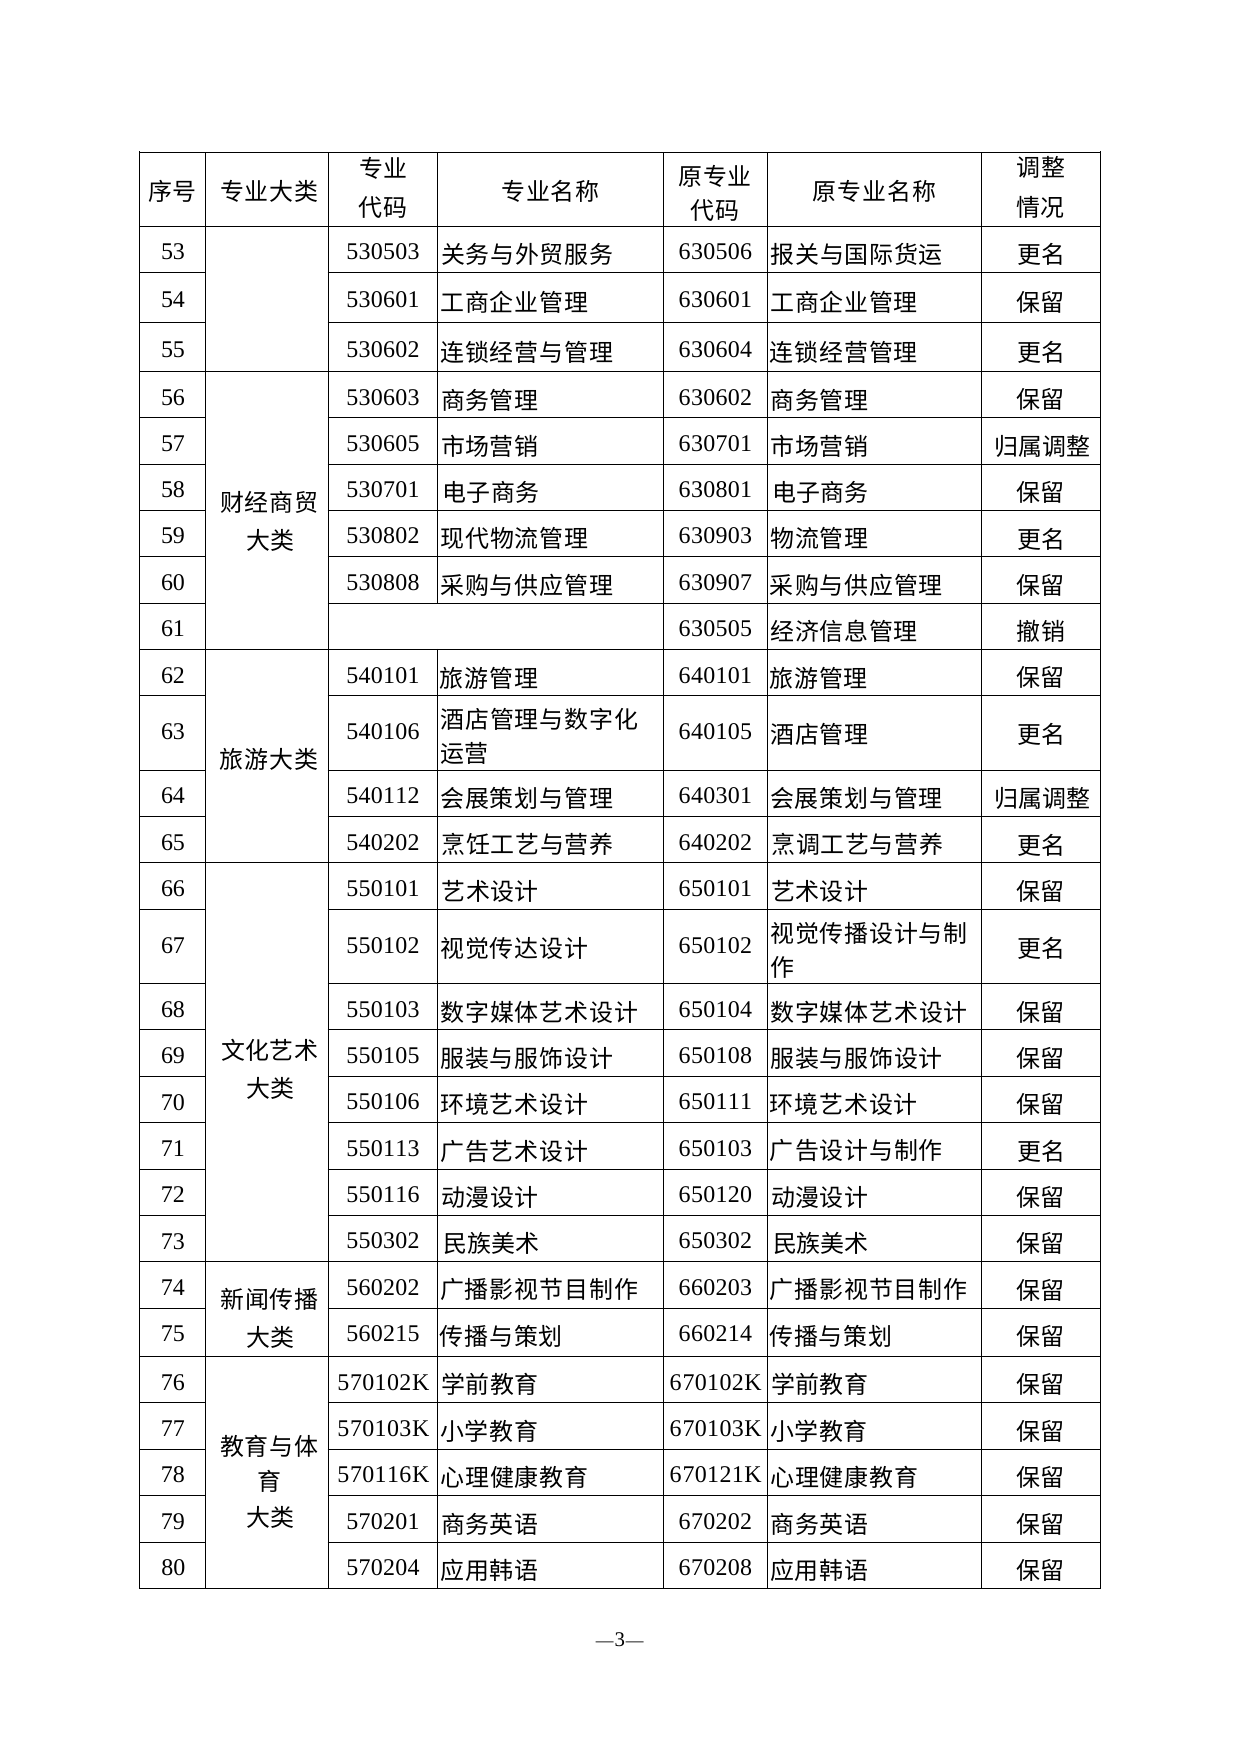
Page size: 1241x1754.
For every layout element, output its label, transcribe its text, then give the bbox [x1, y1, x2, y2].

table_cell 更名 [982, 696, 1100, 769]
table_cell 保留 [982, 372, 1100, 417]
table_header 专业名称 [438, 153, 663, 226]
table_cell 归属调整 [982, 771, 1100, 816]
table_cell 数字媒体艺术设计 [438, 984, 663, 1029]
table_cell 540106 [329, 696, 437, 769]
table_cell 保留 [982, 1216, 1100, 1261]
table_cell 旅游大类 [206, 650, 328, 862]
table_cell 会展策划与管理 [768, 771, 981, 816]
table_cell 撤销 [982, 604, 1100, 649]
table_cell 630604 [664, 323, 767, 371]
table_cell 650102 [664, 910, 767, 983]
table_cell 540112 [329, 771, 437, 816]
table_cell 550302 [329, 1216, 437, 1261]
table_header 原专业 代码 [664, 153, 767, 226]
table_cell 74 [140, 1262, 205, 1307]
table_cell 530603 [329, 372, 437, 417]
table_cell 保留 [982, 465, 1100, 510]
table_cell 69 [140, 1030, 205, 1076]
table_cell 630601 [664, 273, 767, 322]
table_cell 540202 [329, 817, 437, 862]
table_cell 更名 [982, 817, 1100, 862]
table_cell 630506 [664, 227, 767, 272]
table_cell 640301 [664, 771, 767, 816]
table_cell 530601 [329, 273, 437, 322]
table_cell 教育与体 育 大类 [206, 1357, 328, 1588]
table_cell 670208 [664, 1543, 767, 1588]
table_cell 服装与服饰设计 [438, 1030, 663, 1076]
table_cell 650103 [664, 1123, 767, 1168]
table_cell 70 [140, 1077, 205, 1122]
table_cell 采购与供应管理 [438, 557, 663, 603]
table_cell 630505 [664, 604, 767, 649]
table_cell 保留 [982, 1357, 1100, 1402]
table_cell 630801 [664, 465, 767, 510]
table_cell 电子商务 [438, 465, 663, 510]
table_cell 76 [140, 1357, 205, 1402]
table_cell 550106 [329, 1077, 437, 1122]
table_cell 动漫设计 [768, 1170, 981, 1215]
table_cell 保留 [982, 1496, 1100, 1541]
table_cell 80 [140, 1543, 205, 1588]
table_cell 心理健康教育 [438, 1450, 663, 1495]
table_cell 连锁经营与管理 [438, 323, 663, 371]
table_cell 视觉传达设计 [438, 910, 663, 983]
table_cell 670202 [664, 1496, 767, 1541]
table_cell 77 [140, 1403, 205, 1449]
table_cell 保留 [982, 650, 1100, 695]
table_cell 530503 [329, 227, 437, 272]
table_cell 650302 [664, 1216, 767, 1261]
table_cell 61 [140, 604, 205, 649]
table_cell 商务管理 [438, 372, 663, 417]
table_cell 采购与供应管理 [768, 557, 981, 603]
table_cell 工商企业管理 [438, 273, 663, 322]
table_cell 560202 [329, 1262, 437, 1307]
table_cell 650111 [664, 1077, 767, 1122]
table_cell 68 [140, 984, 205, 1029]
table_cell 会展策划与管理 [438, 771, 663, 816]
table_cell 报关与国际货运 [768, 227, 981, 272]
table_cell 570204 [329, 1543, 437, 1588]
table_cell 经济信息管理 [768, 604, 981, 649]
table_cell 广告设计与制作 [768, 1123, 981, 1168]
table_cell 540101 [329, 650, 437, 695]
table_cell 71 [140, 1123, 205, 1168]
table_cell 67 [140, 910, 205, 983]
table_cell 保留 [982, 1403, 1100, 1449]
table_cell 旅游管理 [438, 650, 663, 695]
table_cell 商务管理 [768, 372, 981, 417]
table_cell 570102K [329, 1357, 437, 1402]
table_cell 学前教育 [438, 1357, 663, 1402]
table_cell 艺术设计 [438, 863, 663, 908]
table_cell 保留 [982, 1262, 1100, 1307]
table_cell 连锁经营管理 [768, 323, 981, 371]
table_cell 640202 [664, 817, 767, 862]
table_cell 550116 [329, 1170, 437, 1215]
table_cell 62 [140, 650, 205, 695]
table_cell 640105 [664, 696, 767, 769]
table_cell 550101 [329, 863, 437, 908]
table_cell 530808 [329, 557, 437, 603]
table_cell 650120 [664, 1170, 767, 1215]
table_cell 53 [140, 227, 205, 272]
table_cell 广播影视节目制作 [438, 1262, 663, 1307]
table_header 专业 代码 [329, 153, 437, 226]
table_cell 530701 [329, 465, 437, 510]
table_cell 63 [140, 696, 205, 769]
table_cell 更名 [982, 910, 1100, 983]
table_cell 更名 [982, 323, 1100, 371]
table_cell 学前教育 [768, 1357, 981, 1402]
table_cell 57 [140, 418, 205, 463]
table_cell 保留 [982, 863, 1100, 908]
table_cell 保留 [982, 557, 1100, 603]
table_cell 艺术设计 [768, 863, 981, 908]
table_cell 现代物流管理 [438, 511, 663, 556]
table_cell 550103 [329, 984, 437, 1029]
table_cell 79 [140, 1496, 205, 1541]
table_cell 更名 [982, 511, 1100, 556]
table_cell 670121K [664, 1450, 767, 1495]
table_cell 550105 [329, 1030, 437, 1076]
table_cell 民族美术 [768, 1216, 981, 1261]
table_cell 小学教育 [438, 1403, 663, 1449]
table_cell 应用韩语 [768, 1543, 981, 1588]
table_cell 550113 [329, 1123, 437, 1168]
table_cell 酒店管理与数字化 运营 [438, 696, 663, 769]
table_cell 75 [140, 1309, 205, 1356]
table_cell 关务与外贸服务 [438, 227, 663, 272]
table_cell 530605 [329, 418, 437, 463]
table_cell 市场营销 [768, 418, 981, 463]
table_cell 60 [140, 557, 205, 603]
table_header 序号 [140, 153, 205, 226]
table_cell 73 [140, 1216, 205, 1261]
table_cell 更名 [982, 227, 1100, 272]
table_cell 新闻传播 大类 [206, 1262, 328, 1356]
table_cell 55 [140, 323, 205, 371]
table_cell 59 [140, 511, 205, 556]
table_cell 550102 [329, 910, 437, 983]
table_cell 保留 [982, 1543, 1100, 1588]
table_cell 670103K [664, 1403, 767, 1449]
table_cell 650108 [664, 1030, 767, 1076]
table_cell 烹饪工艺与营养 [438, 817, 663, 862]
table_cell 570103K [329, 1403, 437, 1449]
table_cell 560215 [329, 1309, 437, 1356]
table_cell 56 [140, 372, 205, 417]
table_cell 660214 [664, 1309, 767, 1356]
table_cell 商务英语 [768, 1496, 981, 1541]
table_cell 传播与策划 [768, 1309, 981, 1356]
table_cell 广播影视节目制作 [768, 1262, 981, 1307]
table_cell 660203 [664, 1262, 767, 1307]
table_cell 市场营销 [438, 418, 663, 463]
table_cell 视觉传播设计与制 作 [768, 910, 981, 983]
table_cell 心理健康教育 [768, 1450, 981, 1495]
table_cell 服装与服饰设计 [768, 1030, 981, 1076]
table_cell 动漫设计 [438, 1170, 663, 1215]
table_cell 保留 [982, 1450, 1100, 1495]
table_cell 650104 [664, 984, 767, 1029]
table_cell 酒店管理 [768, 696, 981, 769]
table_header 专业大类 [206, 153, 328, 226]
table_cell 630602 [664, 372, 767, 417]
table_cell 烹调工艺与营养 [768, 817, 981, 862]
table_cell 环境艺术设计 [768, 1077, 981, 1122]
table_cell [206, 227, 328, 371]
table_cell 电子商务 [768, 465, 981, 510]
table_cell 530602 [329, 323, 437, 371]
table_cell 66 [140, 863, 205, 908]
table_cell 环境艺术设计 [438, 1077, 663, 1122]
table_cell 630701 [664, 418, 767, 463]
table_cell 570116K [329, 1450, 437, 1495]
table_cell 保留 [982, 273, 1100, 322]
table_header 调整 情况 [982, 153, 1100, 226]
table_cell 商务英语 [438, 1496, 663, 1541]
table_cell [329, 604, 663, 649]
table_cell 65 [140, 817, 205, 862]
table_cell 54 [140, 273, 205, 322]
table_cell 64 [140, 771, 205, 816]
table_cell 78 [140, 1450, 205, 1495]
table_cell 广告艺术设计 [438, 1123, 663, 1168]
table_cell 保留 [982, 1077, 1100, 1122]
table_cell 小学教育 [768, 1403, 981, 1449]
table_cell 530802 [329, 511, 437, 556]
table_header 原专业名称 [768, 153, 981, 226]
table_cell 72 [140, 1170, 205, 1215]
table_cell 传播与策划 [438, 1309, 663, 1356]
table_cell 财经商贸 大类 [206, 372, 328, 649]
table_cell 民族美术 [438, 1216, 663, 1261]
table_cell 保留 [982, 984, 1100, 1029]
table_cell 归属调整 [982, 418, 1100, 463]
table_cell 570201 [329, 1496, 437, 1541]
table_cell 保留 [982, 1170, 1100, 1215]
table_cell 旅游管理 [768, 650, 981, 695]
table_cell 640101 [664, 650, 767, 695]
table_cell 工商企业管理 [768, 273, 981, 322]
table_cell 应用韩语 [438, 1543, 663, 1588]
table_cell 数字媒体艺术设计 [768, 984, 981, 1029]
table_cell 更名 [982, 1123, 1100, 1168]
table_cell 630903 [664, 511, 767, 556]
table_cell 文化艺术 大类 [206, 863, 328, 1261]
table_cell 保留 [982, 1309, 1100, 1356]
table_cell 物流管理 [768, 511, 981, 556]
table_cell 58 [140, 465, 205, 510]
table_cell 保留 [982, 1030, 1100, 1076]
table_cell 630907 [664, 557, 767, 603]
table_cell 650101 [664, 863, 767, 908]
table_cell 670102K [664, 1357, 767, 1402]
